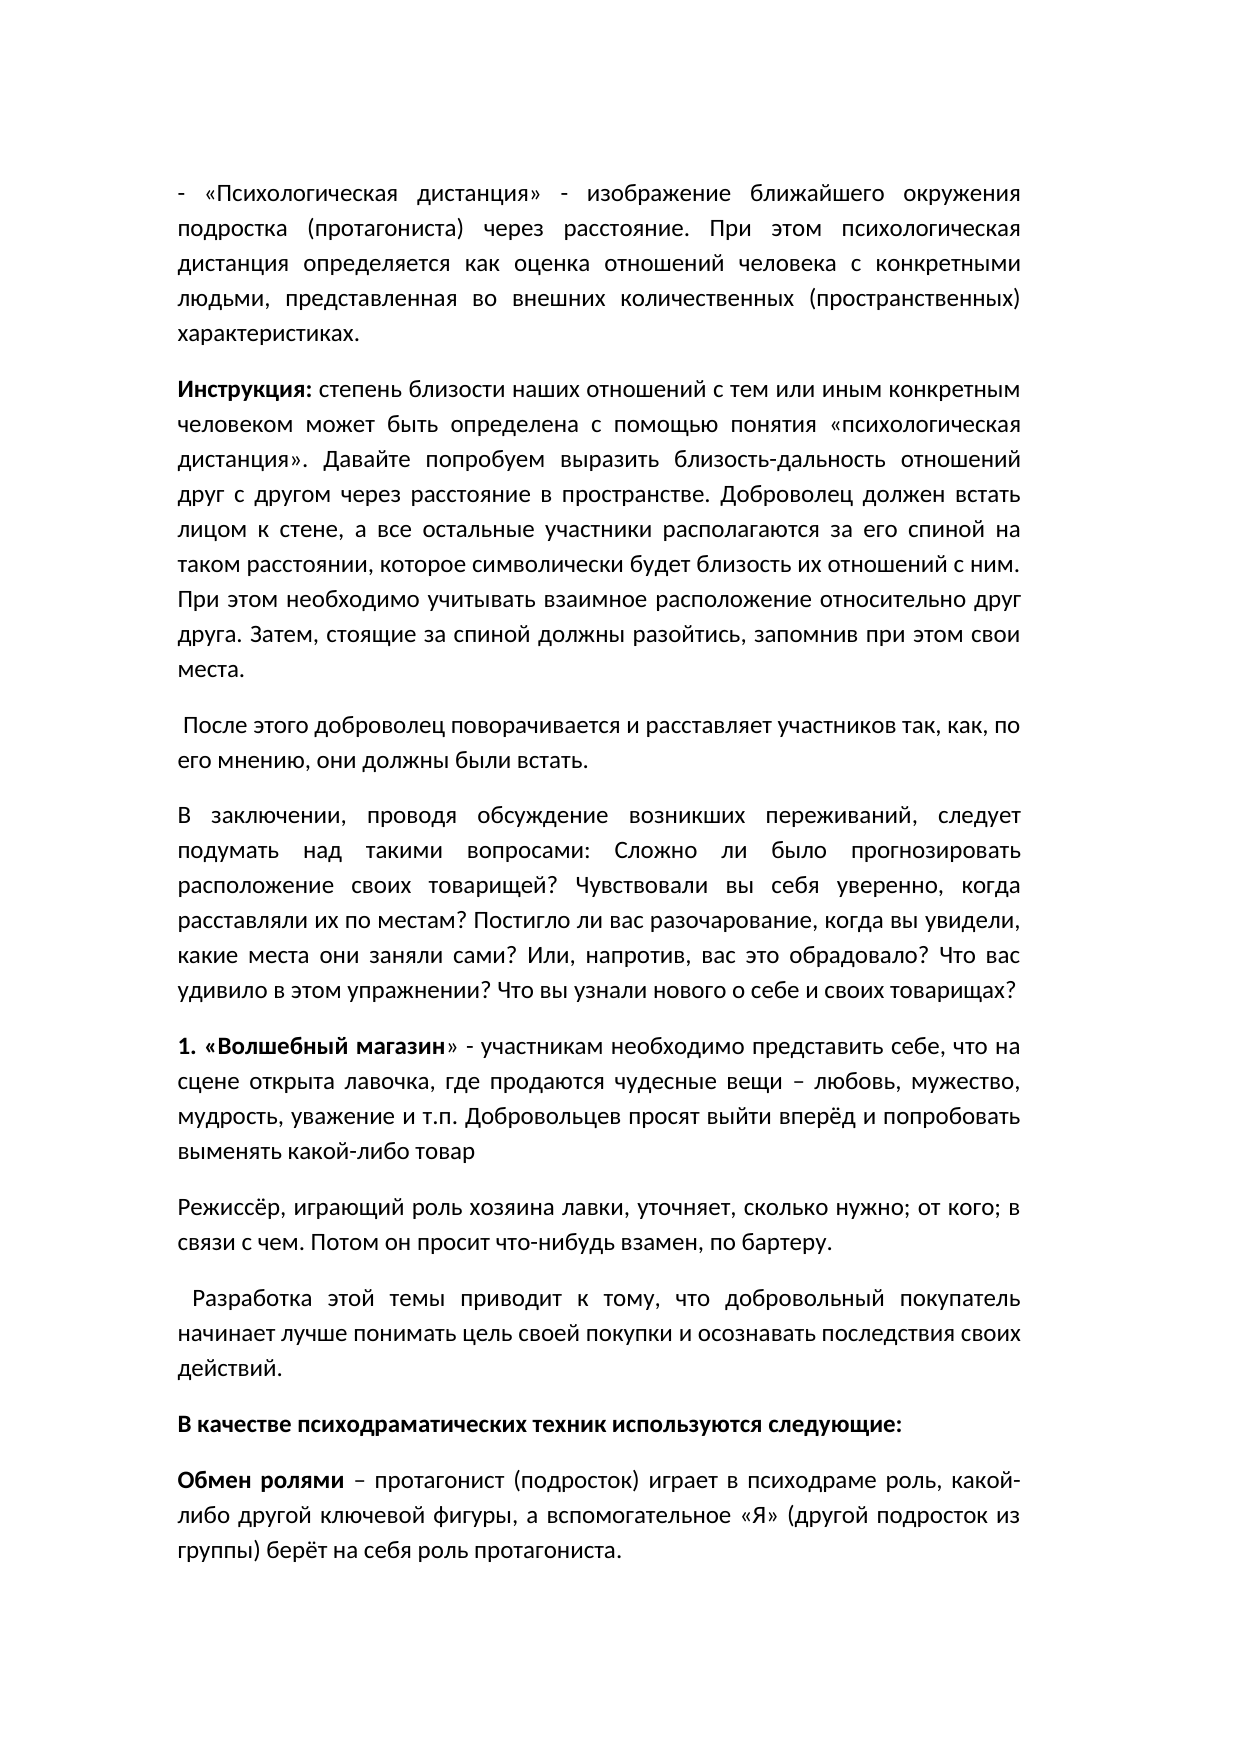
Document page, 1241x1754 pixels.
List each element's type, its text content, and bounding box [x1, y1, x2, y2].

text 1. «Волшебный магазин» - участникам необходимо представить себе, что на сцене открыта лавочка, где продаются чудесные вещи – любовь, мужество, мудрость, уважение и т.п. Добровольцев просят выйти вперёд и попробовать выменять какой-либо товар [177, 1031, 1022, 1166]
text Инструкция: степень близости наших отношений с тем или иным конкретным человеком может быть определена с помощью понятия «психологическая дистанция». Давайте попробуем выразить близость-дальность отношений друг с другом через расстояние в пространстве. Доброволец должен встать лицом к стене, а все остальные участники располагаются за его спиной на таком расстоянии, которое символически будет близость их отношений с ним. При этом необходимо учитывать взаимное расположение относительно друг друга. Затем, стоящие за спиной должны разойтись, запомнив при этом свои места. [177, 373, 1022, 683]
text В заключении, проводя обсуждение возникших переживаний, следует подумать над такими вопросами: Сложно ли было прогнозировать расположение своих товарищей? Чувствовали вы себя уверенно, когда расставляли их по местам? Постигло ли вас разочарование, когда вы увидели, какие места они заняли сами? Или, напротив, вас это обрадовало? Что вас удивило в этом упражнении? Что вы узнали нового о себе и своих товарищах? [177, 800, 1022, 1005]
text - «Психологическая дистанция» - изображение ближайшего окружения подростка (протагониста) через расстояние. При этом психологическая дистанция определяется как оценка отношений человека с конкретными людьми, представленная во внешних количественных (пространственных) характеристиках. [177, 177, 1022, 348]
text Разработка этой темы приводит к тому, что добровольный покупатель начинает лучше понимать цель своей покупки и осознавать последствия своих действий. [177, 1282, 1022, 1383]
text В качестве психодраматических техник используются следующие: [177, 1408, 1022, 1438]
text Обмен ролями – протагонист (подросток) играет в психодраме роль, какой-либо другой ключевой фигуры, а вспомогательное «Я» (другой подросток из группы) берёт на себя роль протагониста. [177, 1464, 1022, 1564]
text После этого доброволец поворачивается и расставляет участников так, как, по его мнению, они должны были встать. [177, 709, 1022, 774]
text Режиссёр, играющий роль хозяина лавки, уточняет, сколько нужно; от кого; в связи с чем. Потом он просит что-нибудь взамен, по бартеру. [177, 1191, 1022, 1257]
